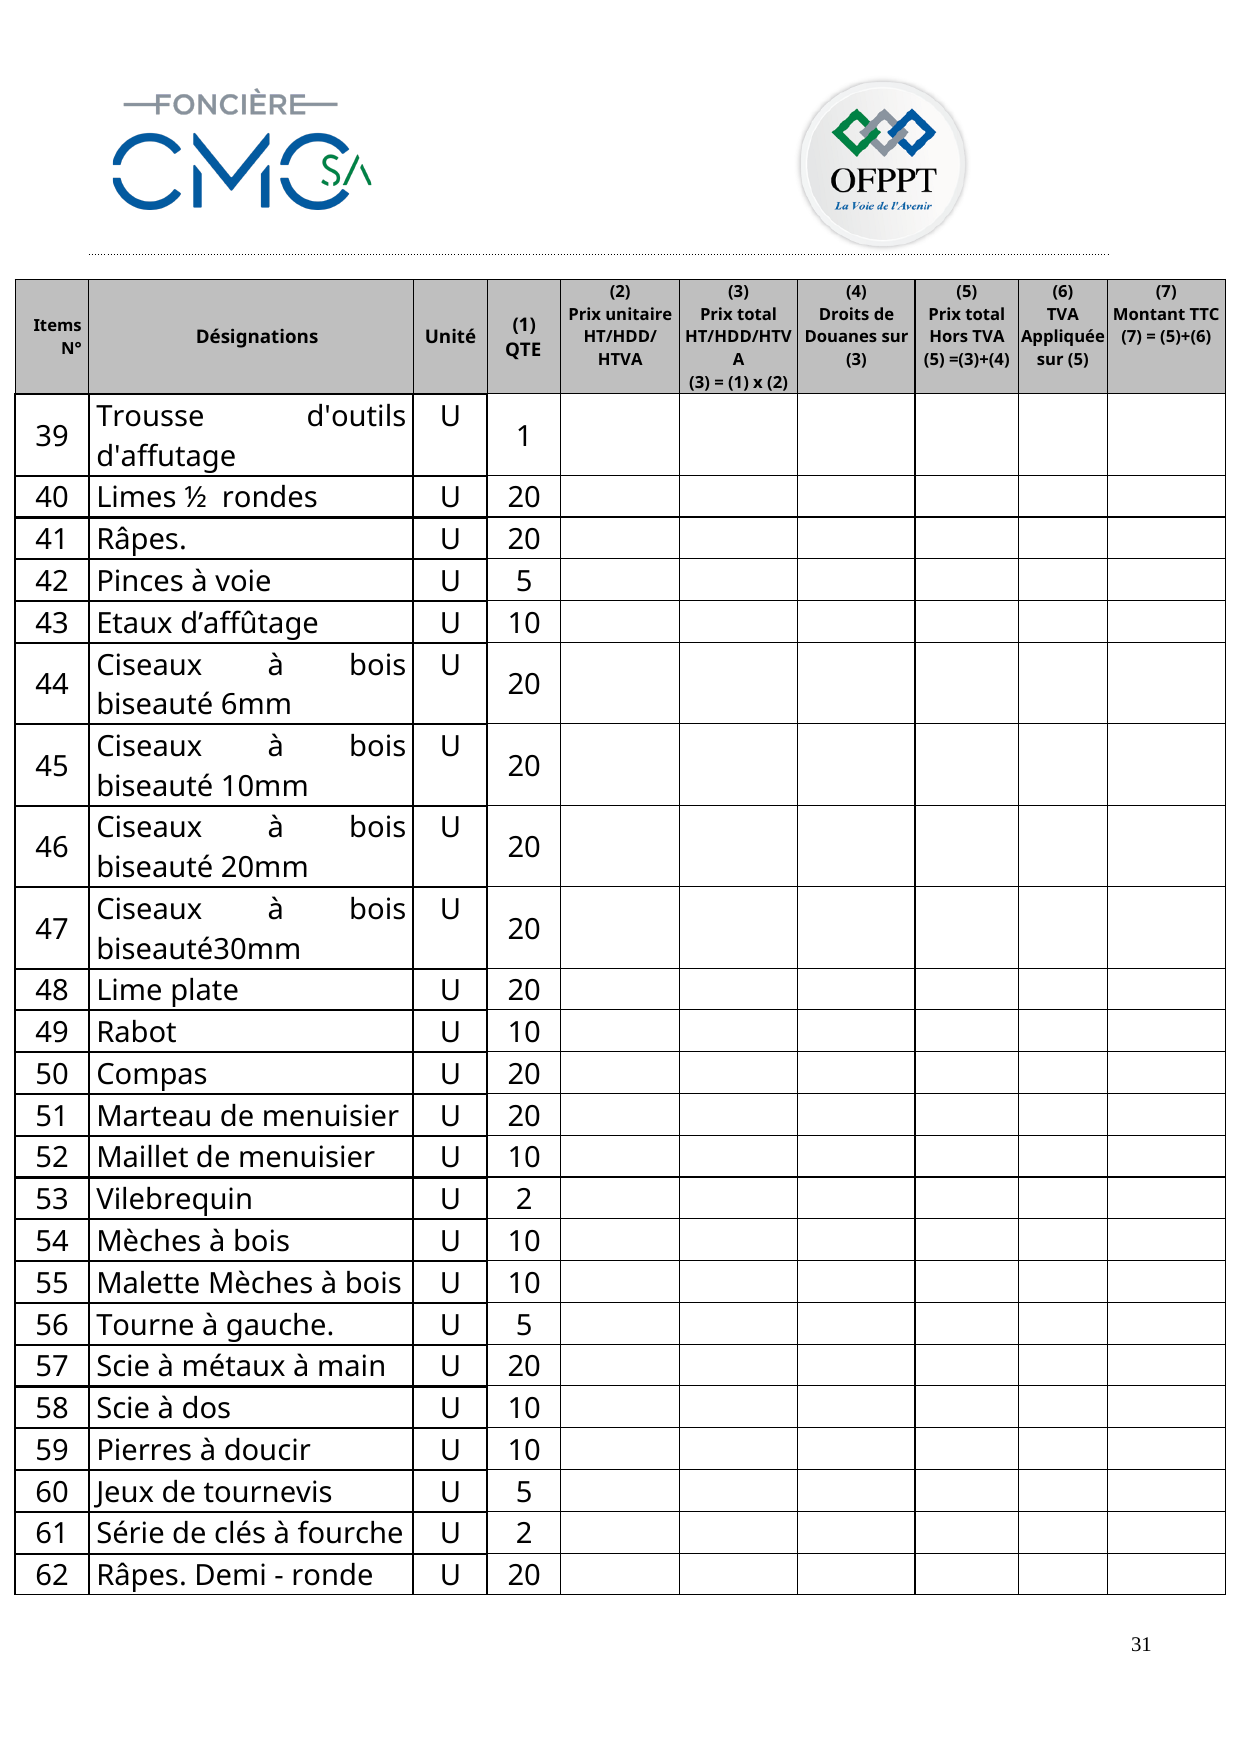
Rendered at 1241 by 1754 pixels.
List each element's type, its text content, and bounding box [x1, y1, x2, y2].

table_cell [1019, 1219, 1107, 1260]
table_cell [916, 1052, 1018, 1093]
table_cell Ciseaux à bois biseauté 6mm [90, 644, 412, 723]
table_cell [561, 476, 679, 516]
table_cell [798, 601, 914, 642]
table_cell [680, 887, 797, 968]
table_cell [916, 1178, 1018, 1218]
table_cell [561, 1470, 679, 1511]
table_cell [1019, 601, 1107, 642]
table_cell Maillet de menuisier [90, 1137, 412, 1176]
table_cell [561, 1219, 679, 1260]
table_cell [1019, 1554, 1107, 1594]
table_cell [1108, 1136, 1225, 1176]
table_cell [916, 806, 1018, 886]
table_cell [680, 1554, 797, 1594]
table_cell U [414, 1513, 486, 1552]
table_cell [798, 1386, 914, 1427]
table_cell [1108, 1261, 1225, 1302]
table_cell [561, 643, 679, 723]
table_cell [1019, 518, 1107, 558]
table_cell [561, 806, 679, 886]
table_cell [561, 969, 679, 1009]
table_cell U [414, 477, 486, 516]
table_cell [916, 1428, 1018, 1469]
table_cell [680, 1052, 797, 1093]
table_cell [561, 1386, 679, 1427]
table_cell [1108, 1554, 1225, 1594]
table_cell Ciseaux à bois biseauté 10mm [90, 725, 412, 805]
table_cell Pinces à voie [90, 560, 412, 600]
table_cell [798, 887, 914, 968]
table_cell 45 [16, 725, 88, 805]
table_cell [680, 969, 797, 1009]
table_cell [1019, 1261, 1107, 1302]
table_cell [680, 724, 797, 805]
table_cell [1108, 1512, 1225, 1552]
table_cell [561, 724, 679, 805]
table_cell 43 [16, 602, 88, 642]
table_cell 49 [16, 1011, 88, 1051]
table_cell [1019, 1094, 1107, 1135]
table_cell [798, 806, 914, 886]
table_cell [1108, 1219, 1225, 1260]
table_cell Limes ½ rondes [90, 477, 412, 516]
table_cell [1019, 1052, 1107, 1093]
table_cell Râpes. [90, 519, 412, 558]
table_cell [680, 1345, 797, 1385]
table_cell [1019, 969, 1107, 1009]
picture [112, 88, 372, 210]
table_cell [680, 1386, 797, 1427]
table_cell [680, 394, 797, 475]
table_cell [1108, 1345, 1225, 1385]
table_cell [916, 1010, 1018, 1051]
table_cell [916, 1345, 1018, 1385]
table_cell U [414, 1555, 486, 1594]
table_cell 56 [16, 1304, 88, 1343]
table_cell [798, 1136, 914, 1176]
table_cell 10 [488, 1261, 560, 1302]
table_cell [916, 1303, 1018, 1343]
table_cell 2 [488, 1512, 560, 1552]
table_cell [1108, 1052, 1225, 1093]
table_cell [916, 1094, 1018, 1135]
table_cell [1019, 887, 1107, 968]
table_cell 41 [16, 519, 88, 558]
table_cell [798, 969, 914, 1009]
table_cell [798, 1178, 914, 1218]
table_cell 60 [16, 1471, 88, 1511]
table_cell 61 [16, 1513, 88, 1552]
table_cell 42 [16, 560, 88, 600]
table_cell [916, 643, 1018, 723]
table_cell Tourne à gauche. [90, 1304, 412, 1343]
table_cell [561, 1178, 679, 1218]
table_cell [1108, 1470, 1225, 1511]
table_cell 1 [488, 394, 560, 475]
table_cell [1108, 601, 1225, 642]
table_cell [1108, 1303, 1225, 1343]
table_header Désignations [89, 280, 413, 393]
table_cell [561, 1345, 679, 1385]
table_cell Malette Mèches à bois [90, 1262, 412, 1302]
table_cell [680, 559, 797, 600]
table_cell U [414, 1304, 486, 1343]
table_cell [798, 1554, 914, 1594]
table_cell Râpes. Demi - ronde [90, 1555, 412, 1594]
table_cell [1019, 1470, 1107, 1511]
table_cell [916, 476, 1018, 516]
table_cell [1108, 724, 1225, 805]
table_cell 47 [16, 888, 88, 968]
table_header (4) Droits de Douanes sur (3) [798, 280, 914, 393]
table_cell [1108, 1010, 1225, 1051]
table_cell Scie à métaux à main [90, 1346, 412, 1385]
table_cell [561, 601, 679, 642]
table_cell 57 [16, 1346, 88, 1385]
table_cell U [414, 970, 486, 1009]
table_cell [916, 1554, 1018, 1594]
table_cell [1108, 394, 1225, 475]
table_cell [1019, 643, 1107, 723]
table_cell [1019, 1178, 1107, 1218]
table_cell [916, 518, 1018, 558]
table_cell [1108, 476, 1225, 516]
table_cell [1019, 724, 1107, 805]
table_cell [916, 601, 1018, 642]
table_cell 10 [488, 1386, 560, 1427]
table_cell U [414, 395, 486, 475]
table_cell Rabot [90, 1011, 412, 1051]
table_cell [1019, 476, 1107, 516]
table_cell [798, 1345, 914, 1385]
table_cell 20 [488, 806, 560, 886]
table_cell 20 [488, 518, 560, 558]
table_cell [680, 1010, 797, 1051]
table_cell U [414, 1471, 486, 1511]
table_cell [916, 1136, 1018, 1176]
table_cell [798, 1428, 914, 1469]
table_cell Marteau de menuisier [90, 1095, 412, 1135]
table_cell [798, 476, 914, 516]
table_cell [1019, 1428, 1107, 1469]
table_cell [680, 806, 797, 886]
table_cell U [414, 1388, 486, 1427]
table_cell [680, 1094, 797, 1135]
table_cell [916, 724, 1018, 805]
table_cell [798, 1010, 914, 1051]
table_cell [1019, 1512, 1107, 1552]
table_cell U [414, 602, 486, 642]
table_cell [561, 887, 679, 968]
table_cell [916, 1386, 1018, 1427]
table_cell 5 [488, 1470, 560, 1511]
table_cell [798, 1052, 914, 1093]
table_cell 50 [16, 1053, 88, 1093]
table_cell Etaux d’affûtage [90, 602, 412, 642]
table_cell 20 [488, 643, 560, 723]
table_cell [561, 1261, 679, 1302]
table_header Items N° [16, 280, 88, 393]
table_cell U [414, 1053, 486, 1093]
table_cell U [414, 1011, 486, 1051]
table_cell Vilebrequin [90, 1179, 412, 1218]
table_cell 20 [488, 1345, 560, 1385]
table_cell 20 [488, 1094, 560, 1135]
table_cell [1108, 1094, 1225, 1135]
table_cell [1019, 559, 1107, 600]
table_cell [561, 1512, 679, 1552]
table_cell [1019, 1345, 1107, 1385]
table_cell [561, 1052, 679, 1093]
table_cell 40 [16, 477, 88, 516]
table_cell [1108, 806, 1225, 886]
table_cell U [414, 519, 486, 558]
table_cell [798, 724, 914, 805]
table_cell Série de clés à fourche [90, 1513, 412, 1552]
table_cell [561, 1136, 679, 1176]
table_cell [1019, 1386, 1107, 1427]
table_cell 39 [16, 395, 88, 475]
table_cell [680, 1136, 797, 1176]
table_cell Ciseaux à bois biseauté 20mm [90, 807, 412, 886]
table_cell Compas [90, 1053, 412, 1093]
table_cell [798, 394, 914, 475]
table_cell U [414, 725, 486, 805]
table_cell [798, 1094, 914, 1135]
table_cell [916, 1219, 1018, 1260]
table_cell 55 [16, 1262, 88, 1302]
table_cell 53 [16, 1179, 88, 1218]
table_cell 48 [16, 970, 88, 1009]
table_cell [1108, 1428, 1225, 1469]
table_cell 52 [16, 1137, 88, 1176]
table_cell [1108, 643, 1225, 723]
table_cell Mèches à bois [90, 1220, 412, 1260]
table_header (2) Prix unitaire HT/HDD/HTVA [561, 280, 679, 393]
table_cell [561, 1554, 679, 1594]
table_cell U [414, 807, 486, 886]
table_cell [798, 559, 914, 600]
table_cell [798, 1303, 914, 1343]
table_cell [798, 518, 914, 558]
table_cell U [414, 1095, 486, 1135]
table_cell 10 [488, 1010, 560, 1051]
table_cell Scie à dos [90, 1388, 412, 1427]
table_cell 2 [488, 1178, 560, 1218]
table_cell [680, 1428, 797, 1469]
table_cell [561, 518, 679, 558]
table_cell 5 [488, 559, 560, 600]
table_cell 44 [16, 644, 88, 723]
table_cell 20 [488, 1052, 560, 1093]
table_cell 10 [488, 1136, 560, 1176]
table_header (1) QTE [488, 280, 560, 393]
table_cell [561, 1010, 679, 1051]
table_cell [1108, 559, 1225, 600]
table_cell [1019, 1303, 1107, 1343]
table_cell 20 [488, 476, 560, 516]
table_cell U [414, 1137, 486, 1176]
table_cell [1019, 394, 1107, 475]
table_cell [680, 1261, 797, 1302]
table_cell Jeux de tournevis [90, 1471, 412, 1511]
table_cell [1108, 969, 1225, 1009]
table_cell [798, 1219, 914, 1260]
table_cell [561, 1094, 679, 1135]
table_cell [916, 1512, 1018, 1552]
table_cell 10 [488, 1428, 560, 1469]
table_cell [680, 1303, 797, 1343]
table_cell 54 [16, 1220, 88, 1260]
table_cell [1019, 1136, 1107, 1176]
table_cell U [414, 1262, 486, 1302]
table_cell 51 [16, 1095, 88, 1135]
table_cell U [414, 1429, 486, 1469]
table_cell 5 [488, 1303, 560, 1343]
table_cell [1108, 518, 1225, 558]
table_cell [561, 394, 679, 475]
table_cell 20 [488, 1554, 560, 1594]
table_cell 46 [16, 807, 88, 886]
table_cell U [414, 1179, 486, 1218]
table_cell [916, 887, 1018, 968]
table_cell U [414, 1346, 486, 1385]
table_header (3) Prix total HT/HDD/HTVA (3) = (1) x (2) [680, 280, 797, 393]
table_cell [916, 1470, 1018, 1511]
table_cell [680, 476, 797, 516]
table_cell [680, 518, 797, 558]
table_cell [1108, 887, 1225, 968]
table_cell Trousse d'outils d'affutage [90, 395, 412, 475]
table_cell [798, 1512, 914, 1552]
table_cell [916, 394, 1018, 475]
table_cell [680, 1178, 797, 1218]
table_cell Ciseaux à bois biseauté30mm [90, 888, 412, 968]
table_cell [798, 1261, 914, 1302]
table_header (7) Montant TTC (7) = (5)+(6) [1108, 280, 1225, 393]
table_cell 20 [488, 969, 560, 1009]
table_cell 20 [488, 887, 560, 968]
table_cell [798, 1470, 914, 1511]
table_cell [916, 969, 1018, 1009]
table_cell U [414, 644, 486, 723]
table_cell Lime plate [90, 970, 412, 1009]
table_cell [916, 559, 1018, 600]
table_cell [680, 601, 797, 642]
table_cell U [414, 560, 486, 600]
table_cell [916, 1261, 1018, 1302]
table_cell 10 [488, 1219, 560, 1260]
table_cell U [414, 1220, 486, 1260]
table_cell 20 [488, 724, 560, 805]
table_cell U [414, 888, 486, 968]
table_cell [680, 1512, 797, 1552]
table_cell [561, 559, 679, 600]
table_cell [680, 1219, 797, 1260]
table_header Unité [414, 280, 487, 393]
table_cell [561, 1428, 679, 1469]
table_cell [680, 643, 797, 723]
picture [792, 73, 973, 254]
table_cell 62 [16, 1555, 88, 1594]
table_cell [1108, 1386, 1225, 1427]
table_cell [561, 1303, 679, 1343]
table_cell [1108, 1178, 1225, 1218]
table_cell [798, 643, 914, 723]
table_header (6) TVA Appliquée sur (5) [1019, 280, 1107, 393]
table_cell [680, 1470, 797, 1511]
table_cell [1019, 806, 1107, 886]
table_cell [1019, 1010, 1107, 1051]
table_cell 58 [16, 1388, 88, 1427]
table_header (5) Prix total Hors TVA (5) =(3)+(4) [916, 280, 1018, 393]
table_cell Pierres à doucir [90, 1429, 412, 1469]
table_cell 59 [16, 1429, 88, 1469]
table_cell 10 [488, 601, 560, 642]
